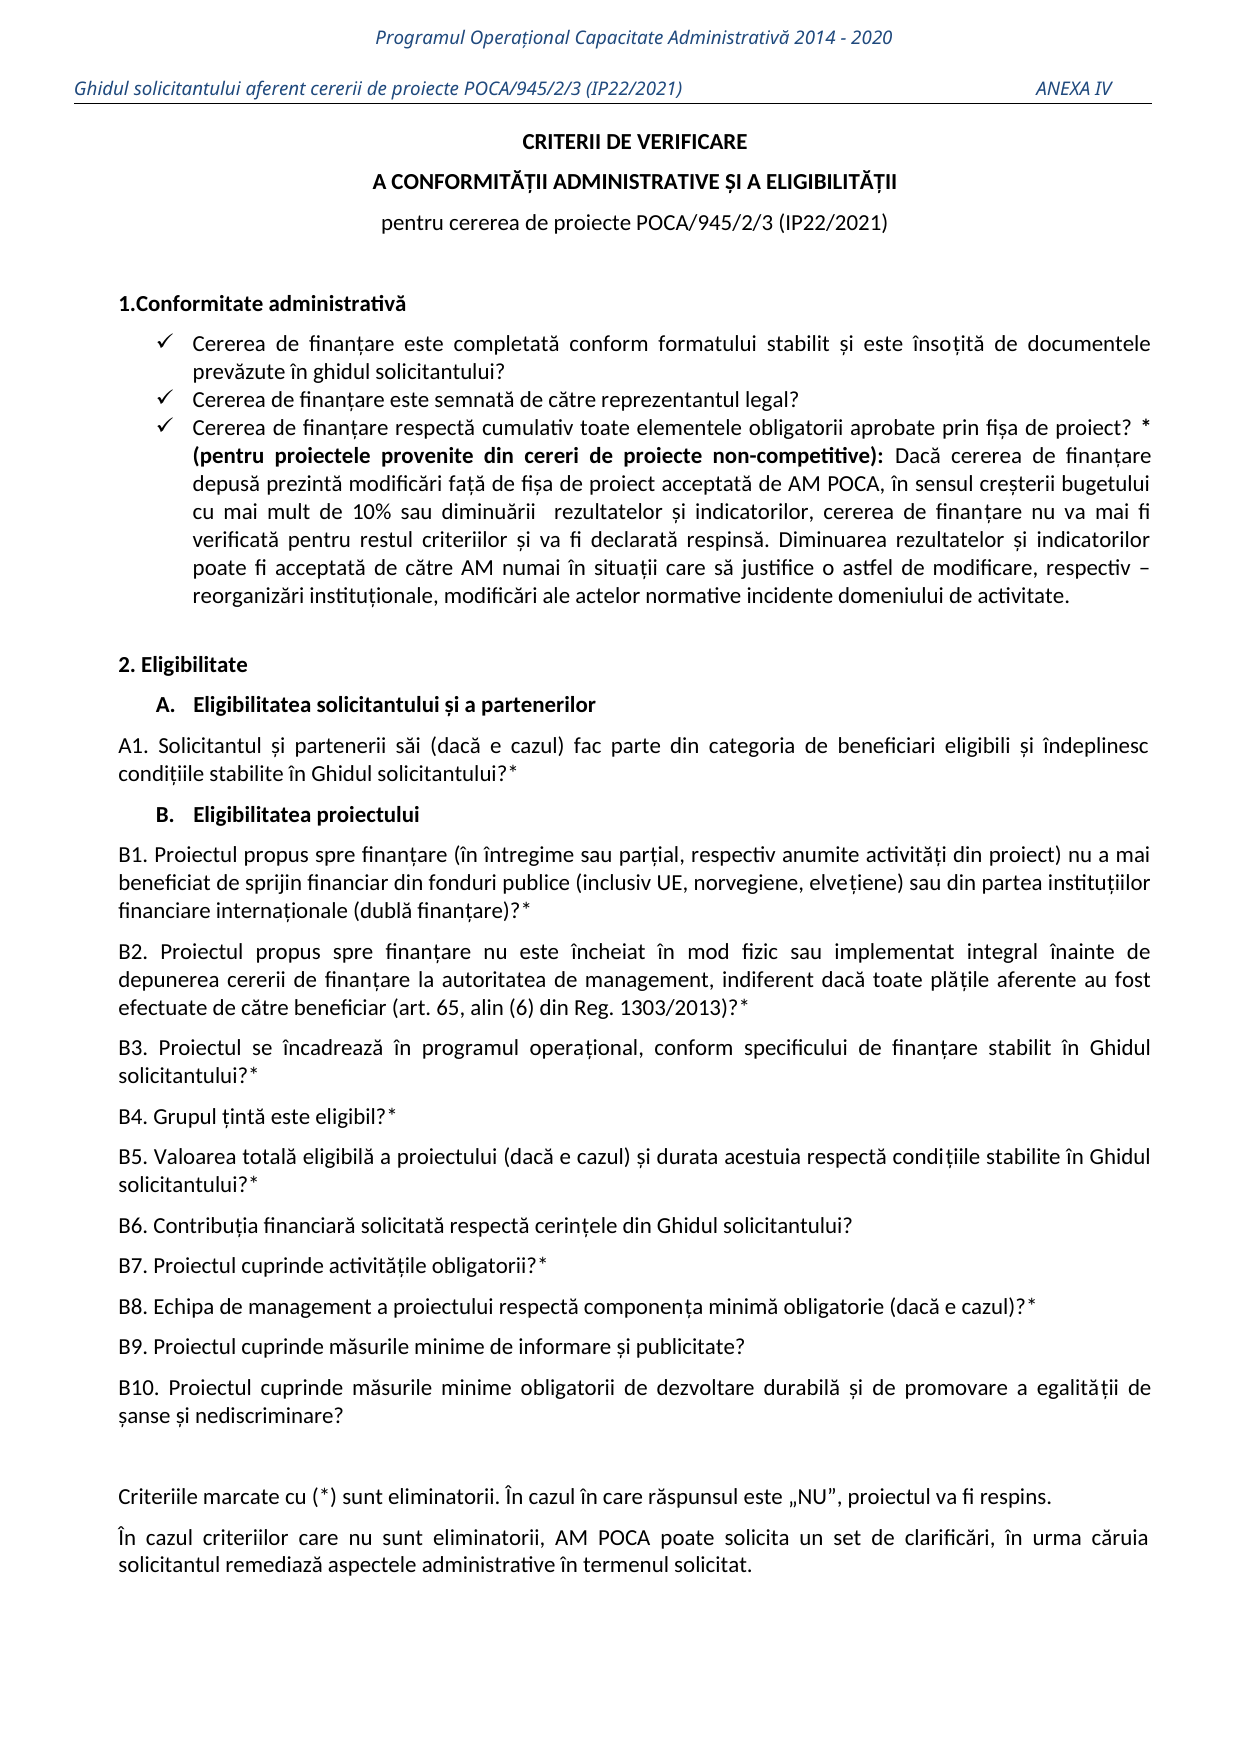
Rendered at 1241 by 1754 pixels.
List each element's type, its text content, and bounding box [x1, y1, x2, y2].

list B6. Contribuția financiară solicitată respectă cerințele din Ghidul solicitantului? [118, 1211, 1152, 1239]
list Cererea de finanţare este semnată de către reprezentantul legal? [155, 385, 1152, 413]
list B7. Proiectul cuprinde activitățile obligatorii?* [118, 1251, 1152, 1279]
list B8. Echipa de management a proiectului respectă componența minimă obligatorie (dacă e cazul)?* [118, 1292, 1152, 1320]
text A CONFORMITĂȚII ADMINISTRATIVE ȘI A ELIGIBILITĂȚII [118, 167, 1152, 195]
list B1. Proiectul propus spre finanțare (în întregime sau parțial, respectiv anumite activități din proiect) nu a mai beneficiat de sprijin financiar din fonduri publice (inclusiv UE, norvegiene, elvețiene) sau din partea instituțiilor financiare internaționale (dublă finanțare)?* [118, 840, 1152, 924]
text 1.Conformitate administrativă [118, 289, 1152, 317]
list Cererea de finanțare respectă cumulativ toate elementele obligatorii aprobate prin fișa de proiect? * (pentru proiectele provenite din cereri de proiecte non-competitive): Dacă cererea de finanțare depusă prezintă modificări față de fișa de proiect acceptată de AM POCA, în sensul creșterii bugetului cu mai mult de 10% sau diminuării rezultatelor și indicatorilor, cererea de finanțare nu va mai fi verificată pentru restul criteriilor și va fi declarată respinsă. Diminuarea rezultatelor și indicatorilor poate fi acceptată de către AM numai în situații care să justifice o astfel de modificare, respectiv – reorganizări instituționale, modificări ale actelor normative incidente domeniului de activitate. [155, 413, 1152, 609]
text 2. Eligibilitate [118, 650, 1152, 678]
list B4. Grupul ţintă este eligibil?* [118, 1102, 1152, 1130]
text CRITERII DE VERIFICARE [118, 127, 1152, 155]
list B3. Proiectul se încadrează în programul operațional, conform specificului de finanțare stabilit în Ghidul solicitantului?* [118, 1033, 1152, 1089]
text Criteriile marcate cu (*) sunt eliminatorii. În cazul în care răspunsul este „NU”, proiectul va fi respins. [118, 1482, 1152, 1510]
list Eligibilitatea proiectului [156, 800, 1152, 828]
list B9. Proiectul cuprinde măsurile minime de informare și publicitate? [118, 1332, 1152, 1361]
text pentru cererea de proiecte POCA/945/2/3 (IP22/2021) [118, 208, 1152, 236]
text În cazul criteriilor care nu sunt eliminatorii, AM POCA poate solicita un set de clarificări, în urma căruia solicitantul remediază aspectele administrative în termenul solicitat. [118, 1523, 1152, 1579]
list Eligibilitatea solicitantului şi a partenerilor [156, 691, 1152, 719]
text A1. Solicitantul și partenerii săi (dacă e cazul) fac parte din categoria de beneficiari eligibili și îndeplinesc condițiile stabilite în Ghidul solicitantului?* [118, 731, 1152, 787]
list B5. Valoarea totală eligibilă a proiectului (dacă e cazul) și durata acestuia respectă condițiile stabilite în Ghidul solicitantului?* [118, 1142, 1152, 1198]
list B2. Proiectul propus spre finanțare nu este încheiat în mod fizic sau implementat integral înainte de depunerea cererii de finanțare la autoritatea de management, indiferent dacă toate plățile aferente au fost efectuate de către beneficiar (art. 65, alin (6) din Reg. 1303/2013)?* [118, 937, 1152, 1021]
list Cererea de finanţare este completată conform formatului stabilit și este însoțită de documentele prevăzute în ghidul solicitantului? [155, 329, 1152, 385]
list B10. Proiectul cuprinde măsurile minime obligatorii de dezvoltare durabilă și de promovare a egalității de șanse și nediscriminare? [118, 1373, 1152, 1429]
